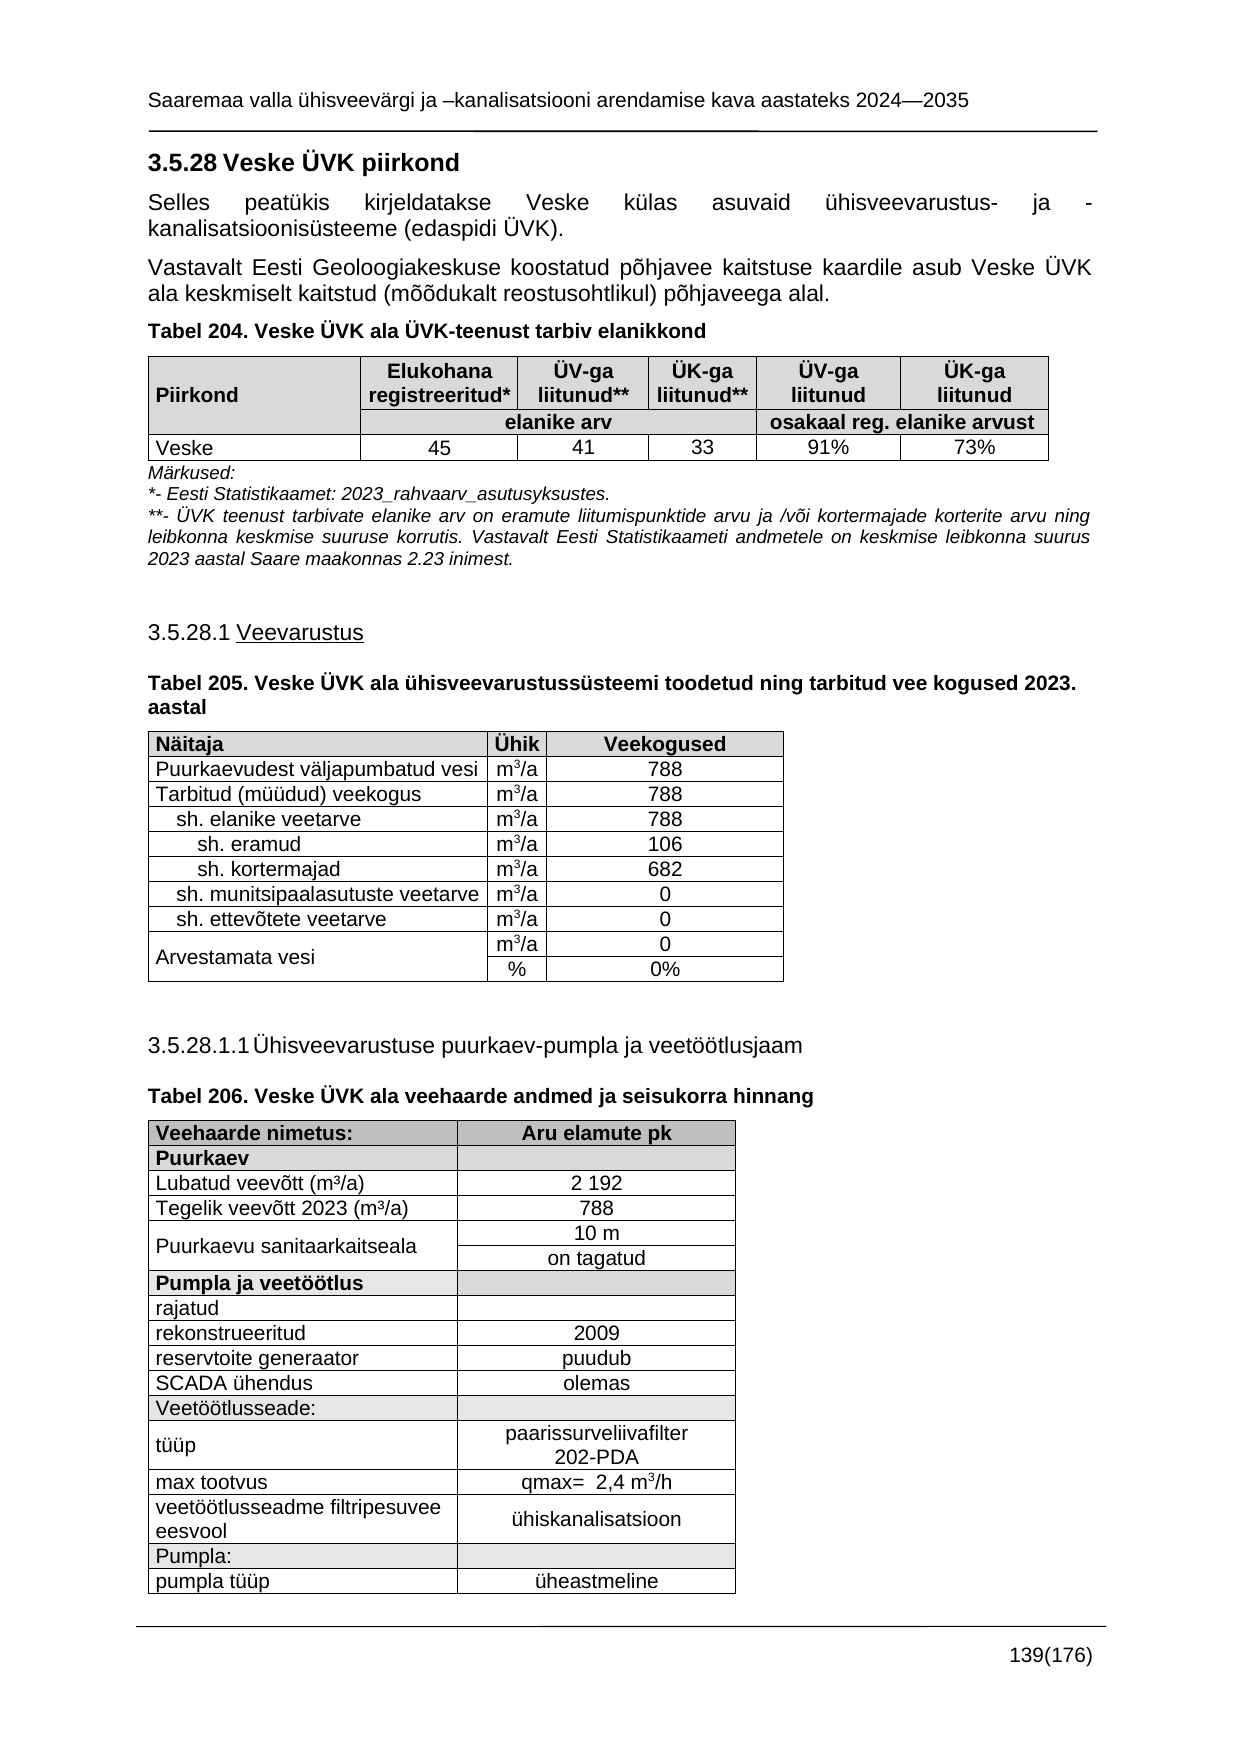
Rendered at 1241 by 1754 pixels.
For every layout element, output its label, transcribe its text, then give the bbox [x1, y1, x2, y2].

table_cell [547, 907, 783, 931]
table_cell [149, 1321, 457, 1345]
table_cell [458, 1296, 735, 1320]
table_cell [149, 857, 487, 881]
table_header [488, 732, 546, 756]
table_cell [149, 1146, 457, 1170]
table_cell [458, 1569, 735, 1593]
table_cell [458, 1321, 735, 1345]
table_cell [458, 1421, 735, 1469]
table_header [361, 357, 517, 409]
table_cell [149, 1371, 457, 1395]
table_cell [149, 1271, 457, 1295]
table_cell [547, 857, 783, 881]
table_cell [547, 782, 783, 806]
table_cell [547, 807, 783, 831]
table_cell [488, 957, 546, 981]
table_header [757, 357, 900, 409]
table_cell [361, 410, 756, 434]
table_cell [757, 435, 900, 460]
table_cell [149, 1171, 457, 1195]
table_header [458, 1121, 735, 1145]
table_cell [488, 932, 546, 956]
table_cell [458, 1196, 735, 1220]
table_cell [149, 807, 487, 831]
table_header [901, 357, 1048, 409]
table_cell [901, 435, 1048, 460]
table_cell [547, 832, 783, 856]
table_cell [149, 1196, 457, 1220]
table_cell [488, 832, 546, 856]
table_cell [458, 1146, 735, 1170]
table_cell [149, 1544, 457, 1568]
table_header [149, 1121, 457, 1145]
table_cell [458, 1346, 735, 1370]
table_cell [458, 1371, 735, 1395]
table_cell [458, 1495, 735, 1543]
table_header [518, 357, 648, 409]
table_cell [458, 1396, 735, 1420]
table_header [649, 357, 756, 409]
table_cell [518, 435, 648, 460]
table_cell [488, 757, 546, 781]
text Tabel 204. Veske ÜVK ala ÜVK-teenust tarbiv elanikkond [148, 319, 1093, 343]
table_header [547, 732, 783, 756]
text **- ÜVK teenust tarbivate elanike arv on eramute liitumispunktide arvu ja /või kortermajade korterite arvu ning leibkonna keskmise suuruse korrutis. Vastavalt Eesti Statistikaameti andmetele on keskmise leibkonna suurus 2023 aastal Saare maakonnas 2.23 inimest. [148, 504, 1093, 569]
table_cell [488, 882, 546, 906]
text Vastavalt Eesti Geoloogiakeskuse koostatud põhjavee kaitstuse kaardile asub Veske ÜVK ala keskmiselt kaitstud (mõõdukalt reostusohtlikul) põhjaveega alal. [148, 254, 1093, 307]
text Tabel 205. Veske ÜVK ala ühisveevarustussüsteemi toodetud ning tarbitud vee kogused 2023. aastal [148, 671, 1093, 718]
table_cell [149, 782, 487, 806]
subtitle Veske ÜVK piirkond [148, 148, 1093, 176]
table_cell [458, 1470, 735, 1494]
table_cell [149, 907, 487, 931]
subtitle Veevarustus [148, 619, 1093, 646]
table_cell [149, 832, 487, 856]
text Märkused: [148, 461, 1093, 483]
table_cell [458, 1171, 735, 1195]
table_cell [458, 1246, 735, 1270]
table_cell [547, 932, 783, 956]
text Tabel 206. Veske ÜVK ala veehaarde andmed ja seisukorra hinnang [148, 1083, 1093, 1107]
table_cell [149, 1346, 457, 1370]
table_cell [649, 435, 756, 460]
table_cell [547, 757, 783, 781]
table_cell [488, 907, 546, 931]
text *- Eesti Statistikaamet: 2023_rahvaarv_asutusyksustes. [148, 483, 1093, 504]
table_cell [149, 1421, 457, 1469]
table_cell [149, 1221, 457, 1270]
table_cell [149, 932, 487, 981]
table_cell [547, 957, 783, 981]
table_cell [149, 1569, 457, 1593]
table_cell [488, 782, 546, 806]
text Selles peatükis kirjeldatakse Veske külas asuvaid ühisveevarustus- ja -kanalisatsioonisüsteeme (edaspidi ÜVK). [148, 189, 1093, 242]
subtitle Ühisveevarustuse puurkaev-pumpla ja veetöötlusjaam [148, 1032, 1093, 1058]
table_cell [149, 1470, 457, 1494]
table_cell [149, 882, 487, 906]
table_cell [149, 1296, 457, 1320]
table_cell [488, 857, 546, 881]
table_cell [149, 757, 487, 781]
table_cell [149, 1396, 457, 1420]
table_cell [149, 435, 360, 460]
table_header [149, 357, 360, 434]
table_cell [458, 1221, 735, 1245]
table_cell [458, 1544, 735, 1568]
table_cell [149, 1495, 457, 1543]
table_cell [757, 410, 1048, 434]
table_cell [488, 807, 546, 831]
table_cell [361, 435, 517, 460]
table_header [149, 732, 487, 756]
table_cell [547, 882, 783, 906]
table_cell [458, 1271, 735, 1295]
